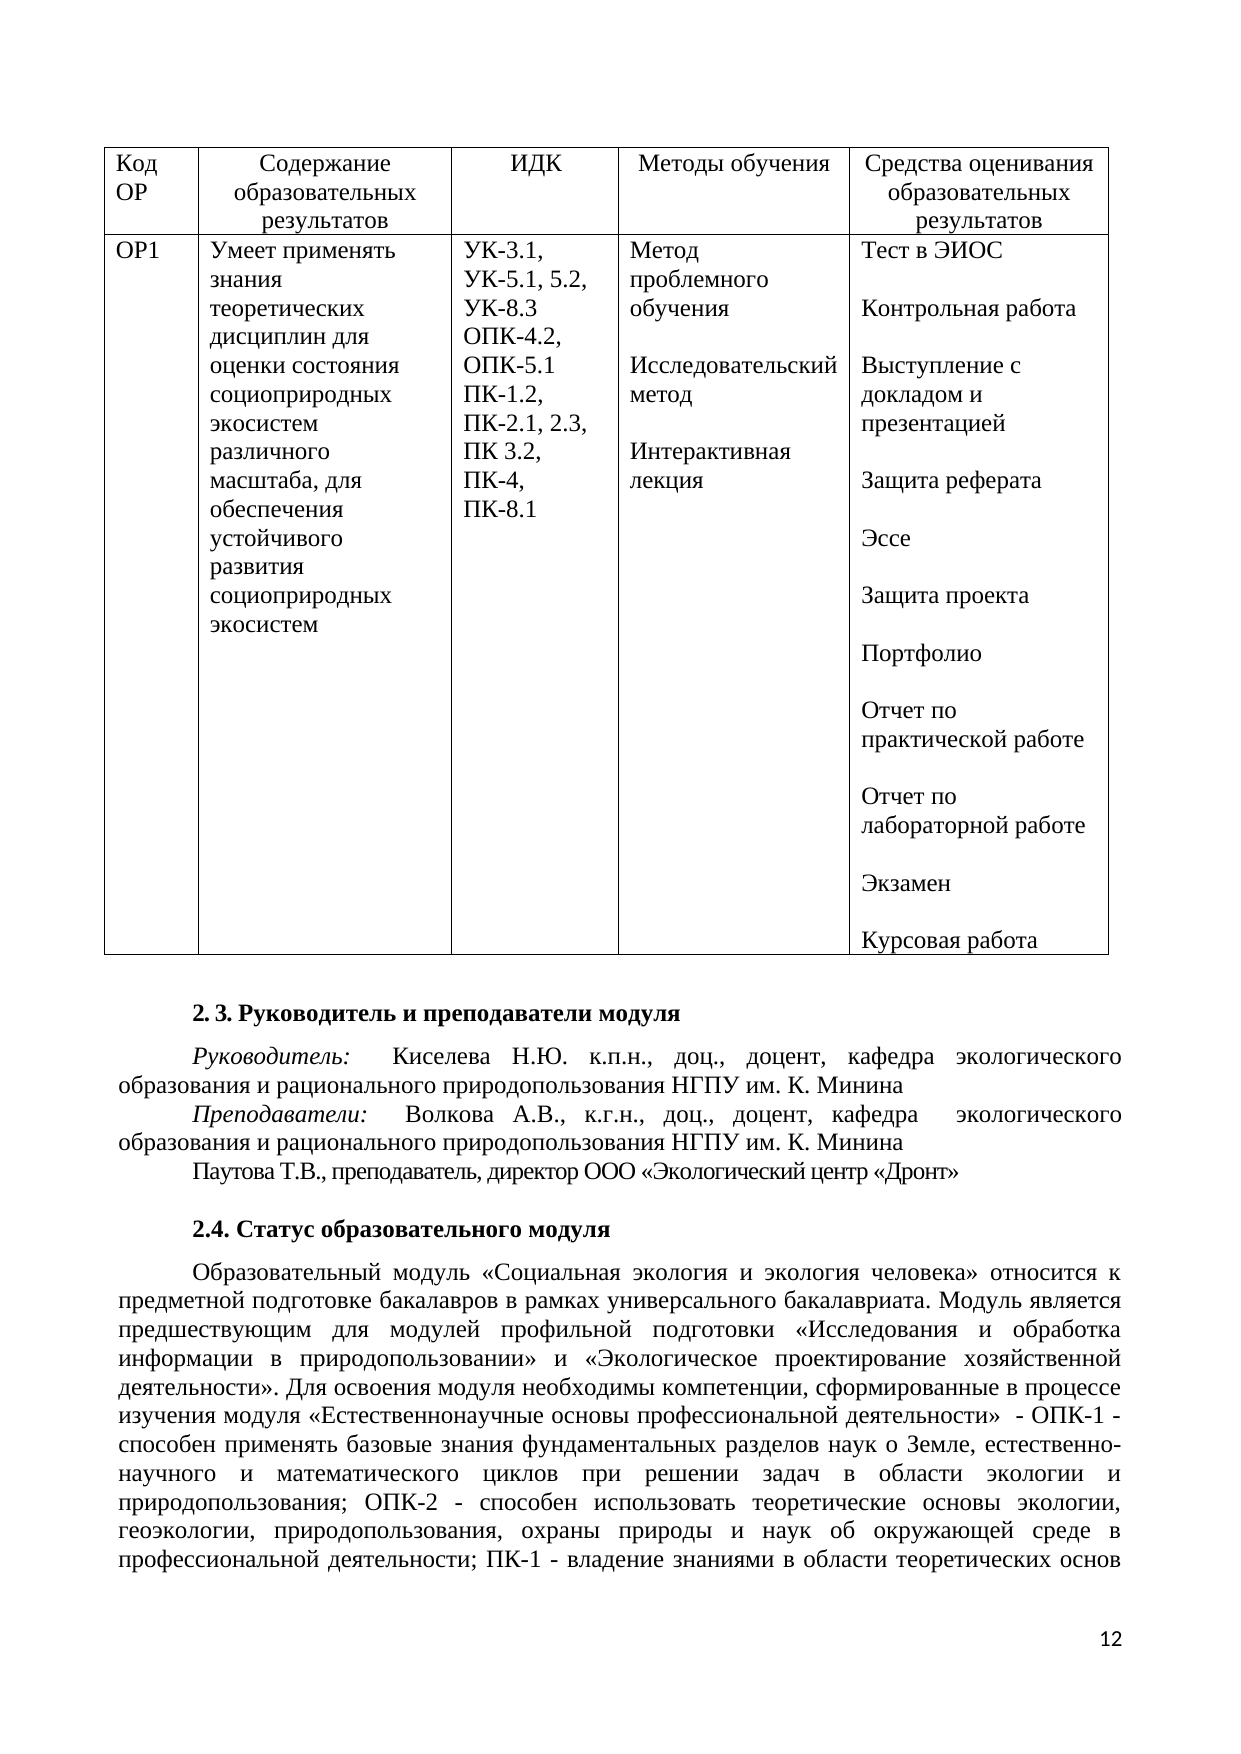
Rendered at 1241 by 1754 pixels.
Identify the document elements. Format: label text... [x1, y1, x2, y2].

table_cell УК-3.1, УК-5.1, 5.2, УК-8.3 ОПК-4.2, ОПК-5.1 ПК-1.2, ПК-2.1, 2.3, ПК 3.2, ПК-4, ПК-8.1 [452, 235, 618, 954]
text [118, 1257, 1122, 1573]
text Руководитель: Киселева Н.Ю. к.п.н., доц., доцент, кафедра экологического образования и рационального природопользования НГПУ им. К. Минина [118, 1041, 1122, 1099]
table_cell ОР1 [105, 235, 198, 954]
table_cell Тест в ЭИОС Контрольная работа Выступление с докладом и презентацией Защита реферата Эссе Защита проекта Портфолио Отчет по практической работе Отчет по лабораторной работе Экзамен Курсовая работа [850, 235, 1108, 954]
table_header Содержание образовательных результатов [199, 148, 451, 234]
text 2.4. Статус образовательного модуля [118, 1214, 1122, 1242]
text Паутова Т.В., преподаватель, директор ООО «Экологический центр «Дронт» [118, 1156, 1122, 1185]
table_header ИДК [452, 148, 618, 234]
table_header Методы обучения [619, 148, 849, 234]
table_header Средства оценивания образовательных результатов [850, 148, 1108, 234]
table_cell Умеет применять знания теоретических дисциплин для оценки состояния социоприродных экосистем различного масштаба, для обеспечения устойчивого развития социоприродных экосистем [199, 235, 451, 954]
table_cell Метод проблемного обучения Исследовательский метод Интерактивная лекция [619, 235, 849, 954]
text Преподаватели: Волкова А.В., к.г.н., доц., доцент, кафедра экологического образования и рационального природопользования НГПУ им. К. Минина [118, 1099, 1122, 1156]
text 2. 3. Руководитель и преподаватели модуля [118, 998, 1122, 1027]
table_header Код ОР [105, 148, 198, 234]
